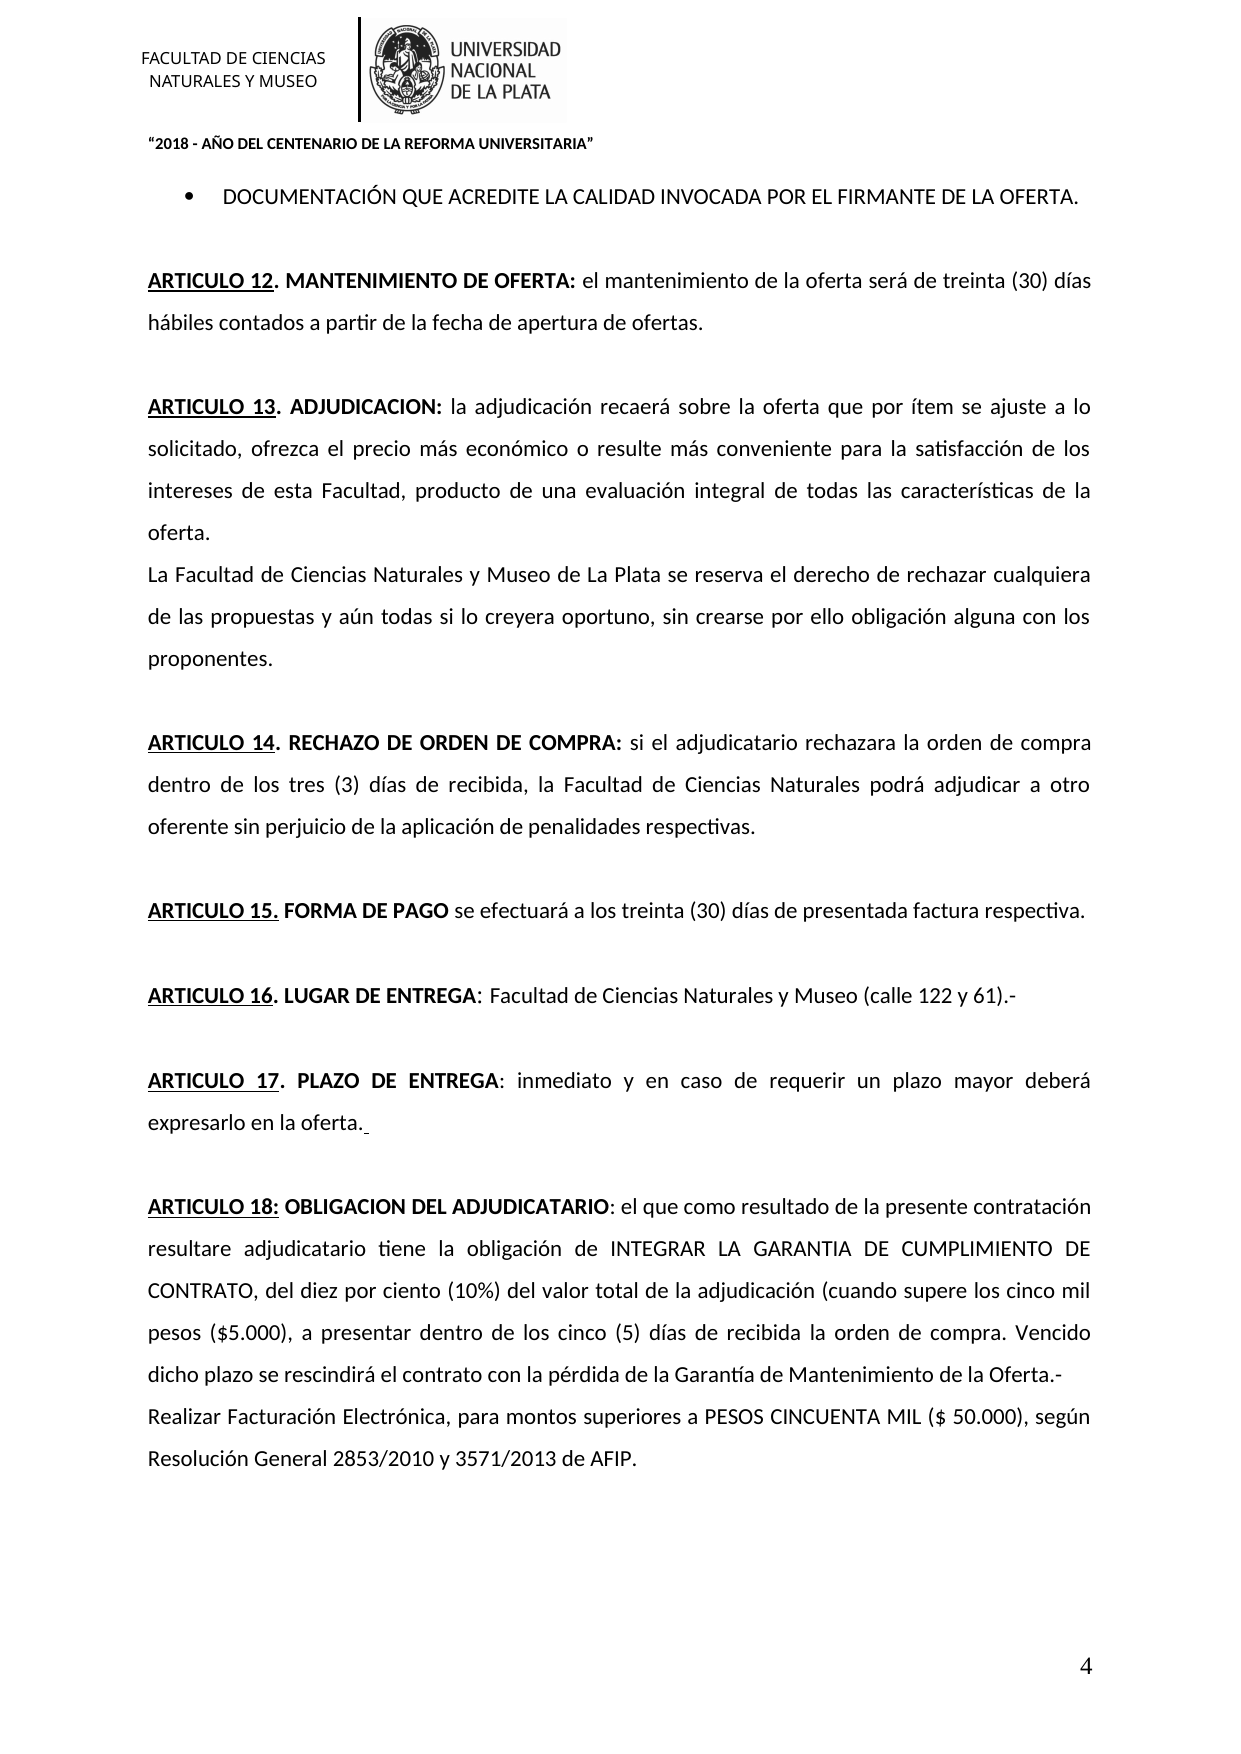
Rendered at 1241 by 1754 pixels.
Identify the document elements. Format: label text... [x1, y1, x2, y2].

text La Facultad de Ciencias Naturales y Museo de La Plata se reserva el derecho de rechazar cualquiera de las propuestas y aún todas si lo creyera oportuno, sin crearse por ello obligación alguna con los proponentes. [148, 560, 1092, 672]
text ARTICULO 18: OBLIGACION DEL ADJUDICATARIO: el que como resultado de la presente contratación resultare adjudicatario tiene la obligación de INTEGRAR LA GARANTIA DE CUMPLIMIENTO DE CONTRATO, del diez por ciento (10%) del valor total de la adjudicación (cuando supere los cinco mil pesos ($5.000), a presentar dentro de los cinco (5) días de recibida la orden de compra. Vencido dicho plazo se rescindirá el contrato con la pérdida de la Garantía de Mantenimiento de la Oferta.- [148, 1192, 1092, 1388]
text ARTICULO 14. RECHAZO DE ORDEN DE COMPRA: si el adjudicatario rechazara la orden de compra dentro de los tres (3) días de recibida, la Facultad de Ciencias Naturales podrá adjudicar a otro oferente sin perjuicio de la aplicación de penalidades respectivas. [148, 728, 1092, 840]
text ARTICULO 13. ADJUDICACION: la adjudicación recaerá sobre la oferta que por ítem se ajuste a lo solicitado, ofrezca el precio más económico o resulte más conveniente para la satisfacción de los intereses de esta Facultad, producto de una evaluación integral de todas las características de la oferta. [148, 392, 1092, 546]
picture [360, 18, 567, 123]
list DOCUMENTACIÓN QUE ACREDITE LA CALIDAD INVOCADA POR EL FIRMANTE DE LA OFERTA. [185, 182, 1092, 210]
text ARTICULO 15. FORMA DE PAGO se efectuará a los treinta (30) días de presentada factura respectiva. [148, 896, 1092, 924]
text ARTICULO 12. MANTENIMIENTO DE OFERTA: el mantenimiento de la oferta será de treinta (30) días hábiles contados a partir de la fecha de apertura de ofertas. [148, 266, 1092, 336]
text ARTICULO 17. PLAZO DE ENTREGA: inmediato y en caso de requerir un plazo mayor deberá expresarlo en la oferta. [148, 1066, 1092, 1136]
text ARTICULO 16. LUGAR DE ENTREGA: Facultad de Ciencias Naturales y Museo (calle 122 y 61).- [148, 980, 1092, 1009]
text Realizar Facturación Electrónica, para montos superiores a PESOS CINCUENTA MIL ($ 50.000), según Resolución General 2853/2010 y 3571/2013 de AFIP. [148, 1402, 1092, 1472]
